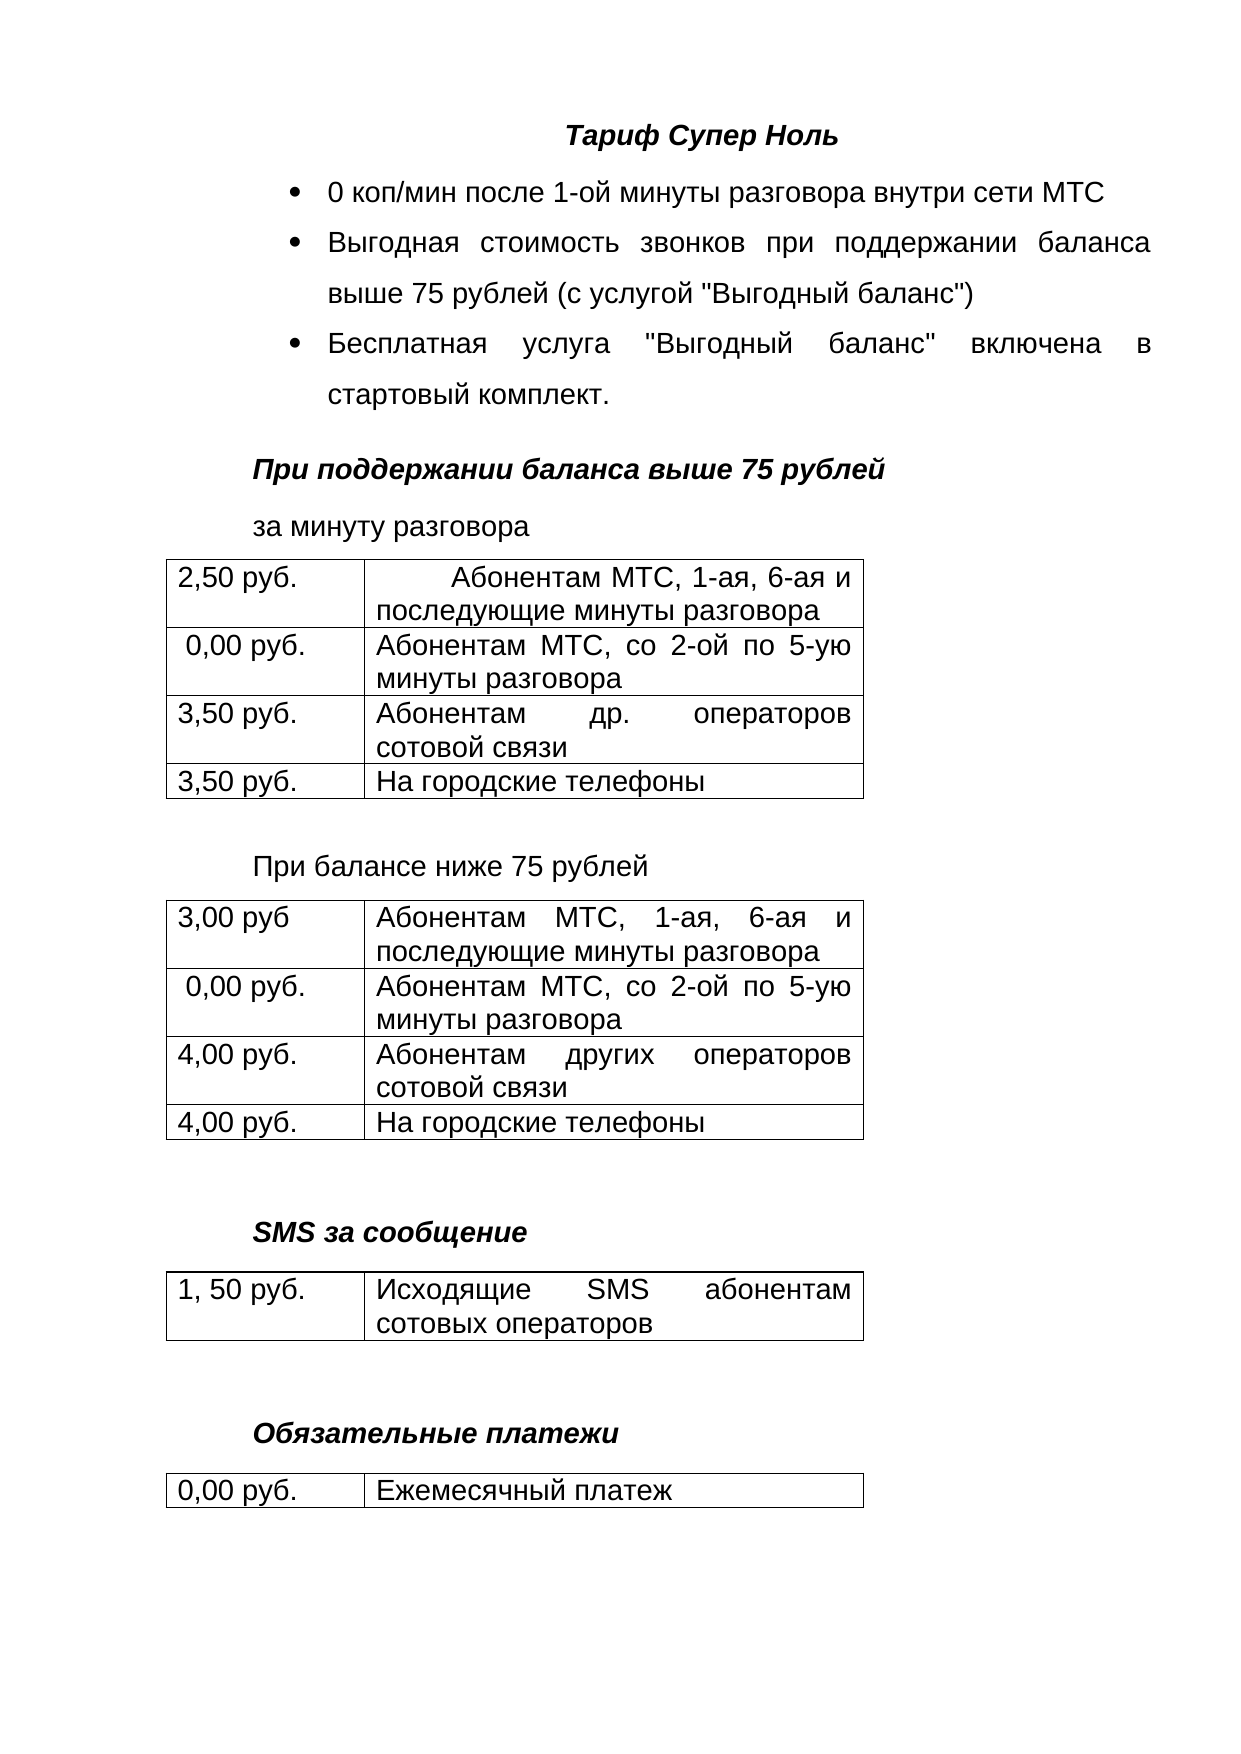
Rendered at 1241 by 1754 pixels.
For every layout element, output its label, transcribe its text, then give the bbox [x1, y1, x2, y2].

subtitle При поддержании баланса выше 75 рублей [177, 452, 1152, 486]
table_header Абонентам МТС, 1-ая, 6-ая и последующие минуты разговора [365, 560, 863, 627]
table_cell На городские телефоны [365, 1105, 863, 1138]
table_cell Абонентам др. операторов сотовой связи [365, 696, 863, 763]
table_cell Абонентам других операторов сотовой связи [365, 1037, 863, 1104]
table_header 0,00 руб. [167, 1474, 364, 1507]
list Бесплатная услуга "Выгодный баланс" включена в стартовый комплект. [290, 326, 1152, 410]
table_cell 4,00 руб. [167, 1037, 364, 1104]
table_cell 3,50 руб. [167, 764, 364, 798]
table_cell 4,00 руб. [167, 1105, 364, 1138]
subtitle Обязательные платежи [177, 1416, 1152, 1449]
table_cell На городские телефоны [365, 764, 863, 798]
subtitle Тариф Супер Ноль [177, 118, 1152, 152]
table_header Абонентам МТС, 1-ая, 6-ая и последующие минуты разговора [365, 901, 863, 968]
table_header 2,50 руб. [167, 560, 364, 627]
table_cell 3,50 руб. [167, 696, 364, 763]
table_cell 0,00 руб. [167, 628, 364, 695]
text При балансе ниже 75 рублей [177, 849, 1152, 883]
table_header Ежемесячный платеж [365, 1474, 863, 1507]
table_cell Абонентам МТС, со 2-ой по 5-ую минуты разговора [365, 628, 863, 695]
subtitle SMS за сообщение [177, 1215, 1152, 1248]
table_header 1, 50 руб. [167, 1273, 364, 1339]
table_cell Абонентам МТС, со 2-ой по 5-ую минуты разговора [365, 969, 863, 1036]
table_header 3,00 руб [167, 901, 364, 968]
list Выгодная стоимость звонков при поддержании баланса выше 75 рублей (с услугой "Выгодный баланс") [290, 225, 1152, 309]
table_cell 0,00 руб. [167, 969, 364, 1036]
table_header Исходящие SMS абонентам сотовых операторов [365, 1273, 863, 1339]
text за минуту разговора [177, 508, 1152, 542]
list 0 коп/мин после 1-ой минуты разговора внутри сети МТС [290, 175, 1152, 208]
